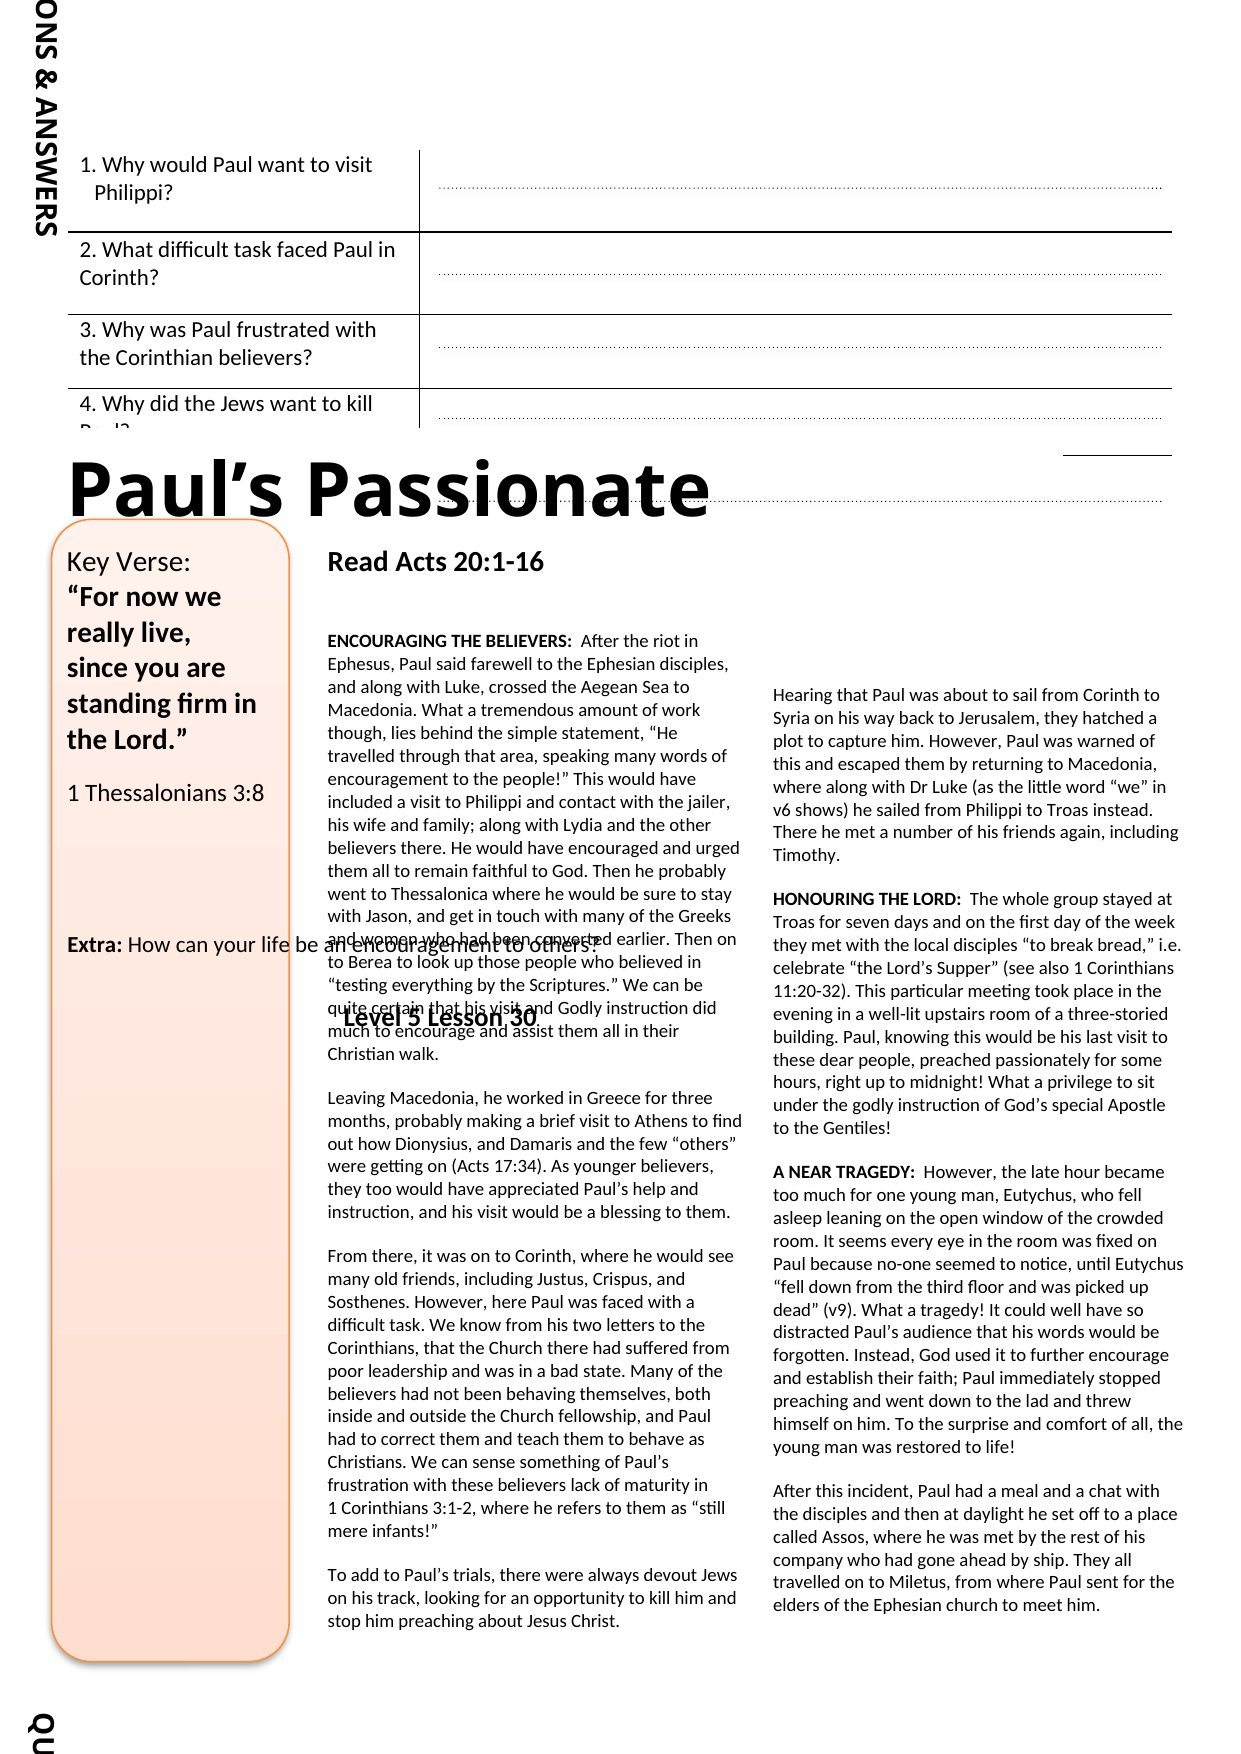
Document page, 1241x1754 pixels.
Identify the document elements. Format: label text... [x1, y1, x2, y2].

table_cell 4. Why did the Jews want to kill Paul? [68, 389, 419, 428]
table_cell 3. Why was Paul frustrated with the Corinthian believers? [68, 315, 419, 388]
table_header [420, 150, 1172, 231]
table_cell [420, 315, 1172, 388]
text a Christian [294, 565, 1053, 590]
table_cell [420, 389, 1172, 455]
table_cell [1063, 456, 1172, 562]
table_header 1. Why would Paul want to visit Philippi? [68, 150, 419, 231]
table_cell 2. What difficult task faced Paul in Corinth? [68, 233, 419, 314]
table_cell [420, 233, 1172, 314]
